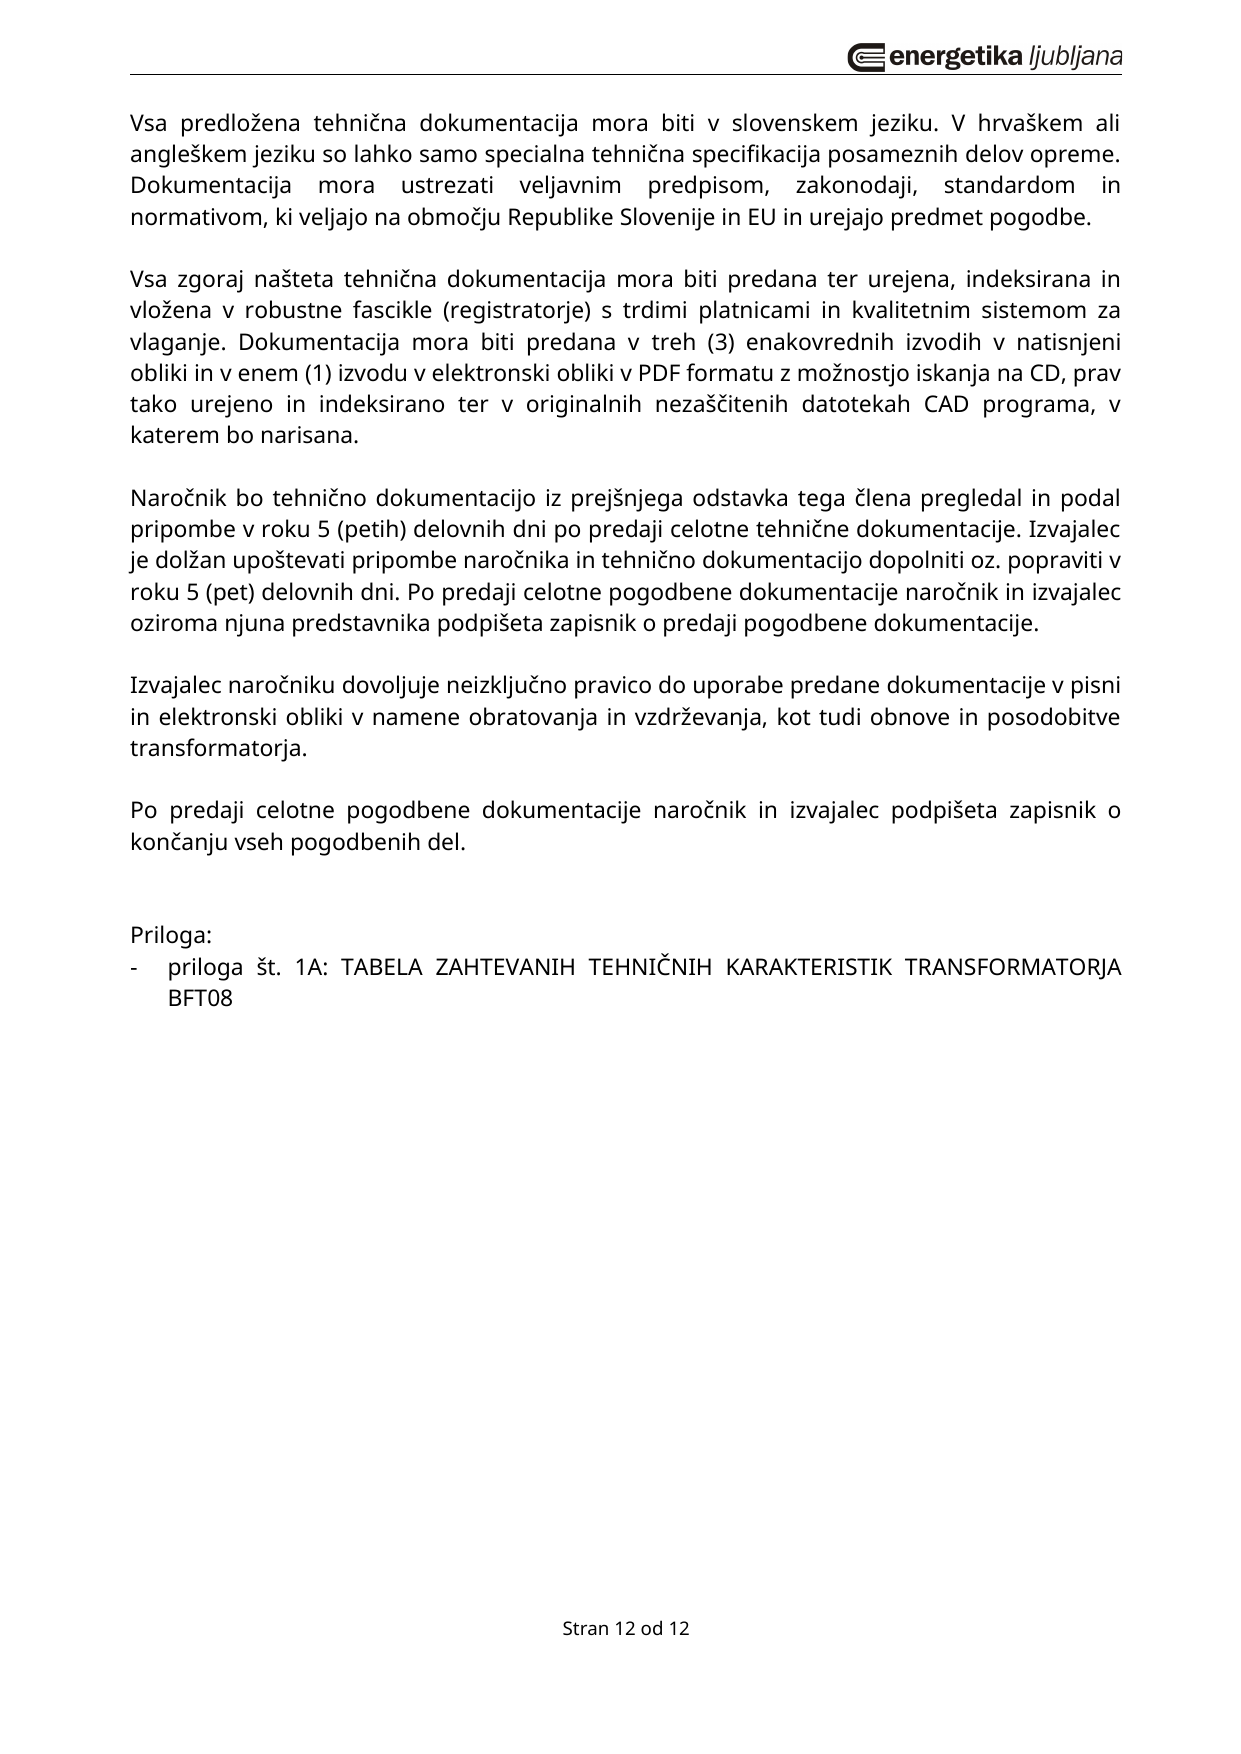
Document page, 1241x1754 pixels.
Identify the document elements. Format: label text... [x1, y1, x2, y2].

list priloga št. 1A: TABELA ZAHTEVANIH TEHNIČNIH KARAKTERISTIK TRANSFORMATORJA BFT08 [130, 950, 1122, 1013]
text Izvajalec naročniku dovoljuje neizključno pravico do uporabe predane dokumentacije v pisni in elektronski obliki v namene obratovanja in vzdrževanja, kot tudi obnove in posodobitve transformatorja. [130, 669, 1122, 763]
text Priloga: [130, 919, 1122, 950]
picture [847, 43, 1123, 72]
text Vsa zgoraj našteta tehnična dokumentacija mora biti predana ter urejena, indeksirana in vložena v robustne fascikle (registratorje) s trdimi platnicami in kvalitetnim sistemom za vlaganje. Dokumentacija mora biti predana v treh (3) enakovrednih izvodih v natisnjeni obliki in v enem (1) izvodu v elektronski obliki v PDF formatu z možnostjo iskanja na CD, prav tako urejeno in indeksirano ter v originalnih nezaščitenih datotekah CAD programa, v katerem bo narisana. [130, 263, 1122, 450]
text Naročnik bo tehnično dokumentacijo iz prejšnjega odstavka tega člena pregledal in podal pripombe v roku 5 (petih) delovnih dni po predaji celotne tehnične dokumentacije. Izvajalec je dolžan upoštevati pripombe naročnika in tehnično dokumentacijo dopolniti oz. popraviti v roku 5 (pet) delovnih dni. Po predaji celotne pogodbene dokumentacije naročnik in izvajalec oziroma njuna predstavnika podpišeta zapisnik o predaji pogodbene dokumentacije. [130, 482, 1122, 638]
text Po predaji celotne pogodbene dokumentacije naročnik in izvajalec podpišeta zapisnik o končanju vseh pogodbenih del. [130, 794, 1122, 857]
text Vsa predložena tehnična dokumentacija mora biti v slovenskem jeziku. V hrvaškem ali angleškem jeziku so lahko samo specialna tehnična specifikacija posameznih delov opreme. Dokumentacija mora ustrezati veljavnim predpisom, zakonodaji, standardom in normativom, ki veljajo na območju Republike Slovenije in EU in urejajo predmet pogodbe. [130, 107, 1122, 232]
